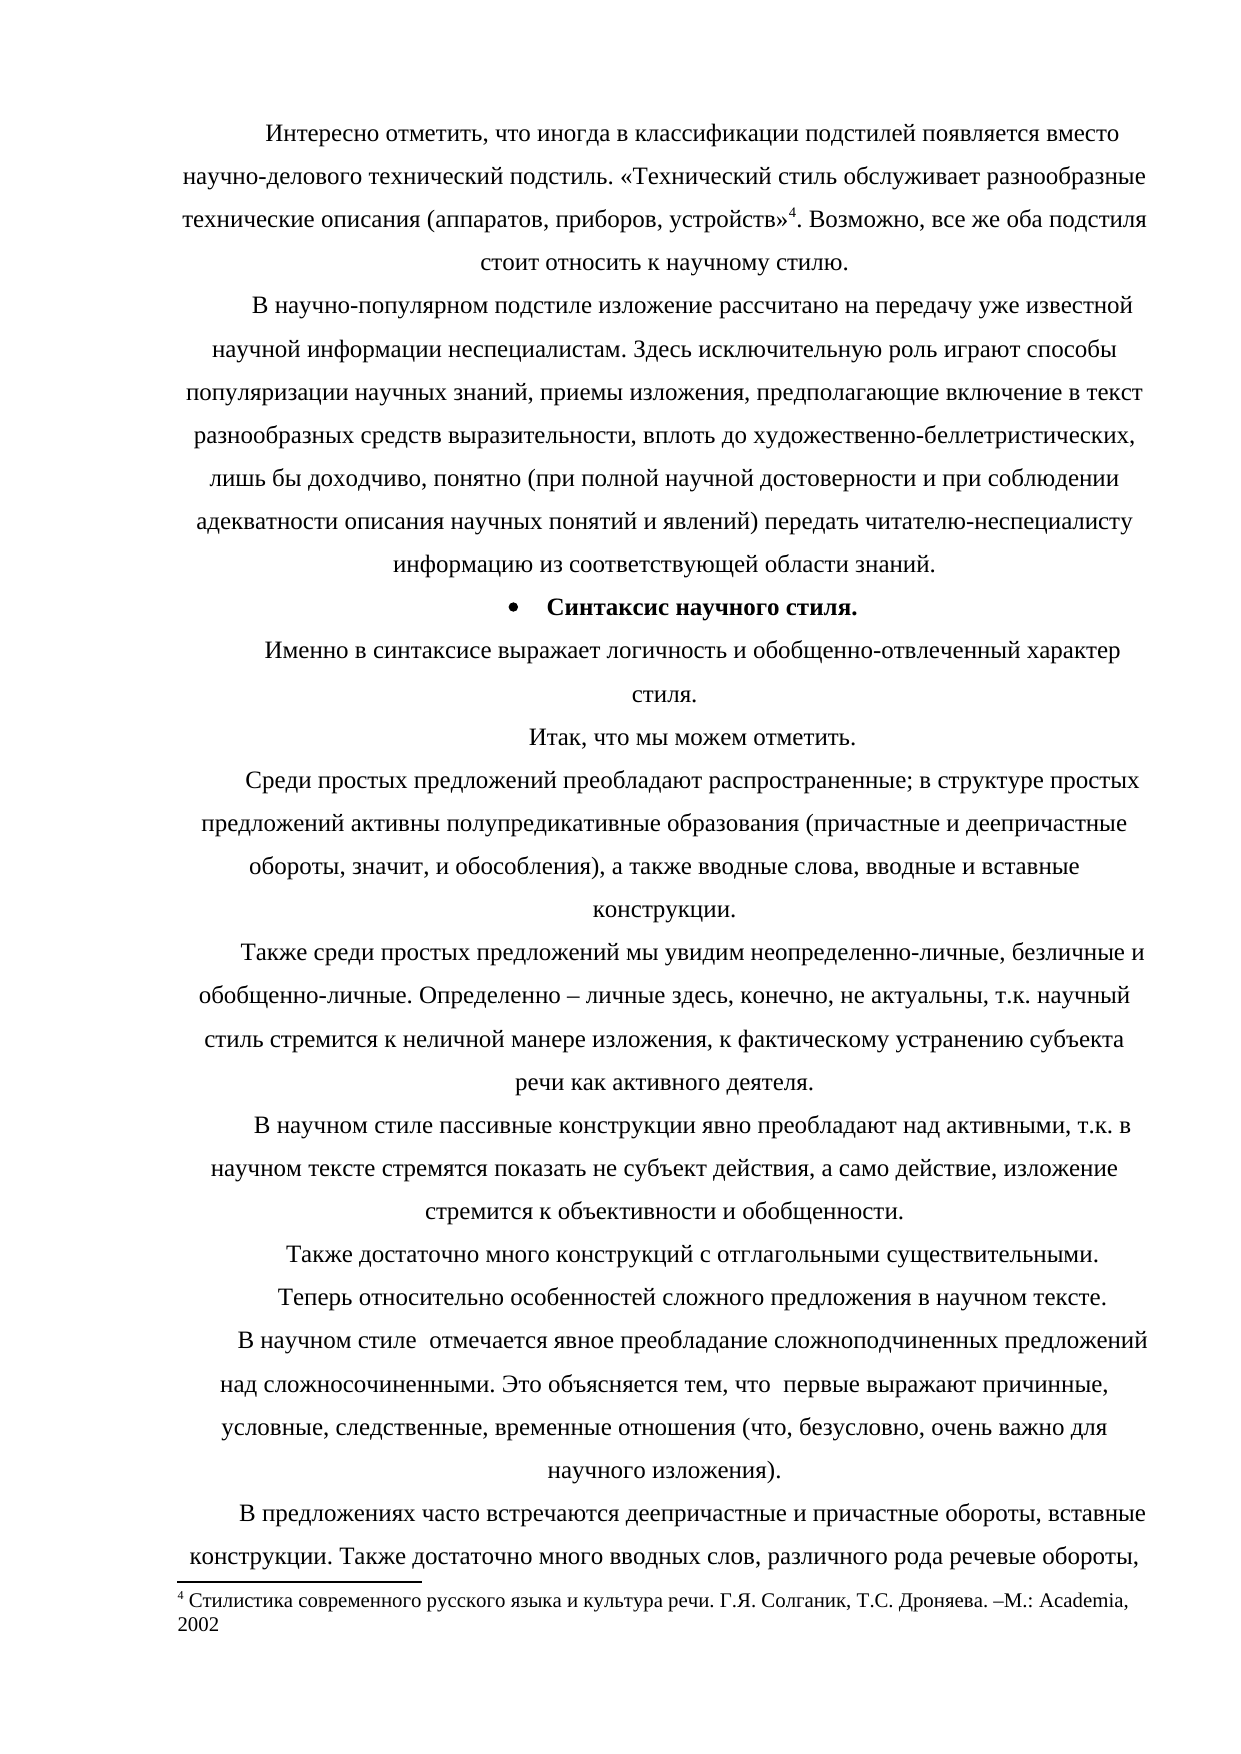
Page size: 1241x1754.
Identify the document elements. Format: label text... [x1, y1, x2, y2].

text Теперь относительно особенностей сложного предложения в научном тексте. [177, 1282, 1152, 1311]
text В научно-популярном подстиле изложение рассчитано на передачу уже известной научной информации неспециалистам. Здесь исключительную роль играют способы популяризации научных знаний, приемы изложения, предполагающие включение в текст разнообразных средств выразительности, вплоть до художественно-беллетристических, лишь бы доходчиво, понятно (при полной научной достоверности и при соблюдении адекватности описания научных понятий и явлений) передать читателю-неспециалисту информацию из соответствующей области знаний. [177, 291, 1152, 578]
text Именно в синтаксисе выражает логичность и обобщенно-отвлеченный характер стиля. [177, 636, 1152, 707]
text Среди простых предложений преобладают распространенные; в структуре простых предложений активны полупредикативные образования (причастные и деепричастные обороты, значит, и обособления), а также вводные слова, вводные и вставные конструкции. [177, 765, 1152, 923]
text Также достаточно много конструкций с отглагольными существительными. [177, 1239, 1152, 1268]
text Также среди простых предложений мы увидим неопределенно-личные, безличные и обобщенно-личные. Определенно – личные здесь, конечно, не актуальны, т.к. научный стиль стремится к неличной манере изложения, к фактическому устранению субъекта речи как активного деятеля. [177, 937, 1152, 1096]
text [177, 1498, 1152, 1570]
text Итак, что мы можем отметить. [177, 722, 1152, 751]
text В научном стиле отмечается явное преобладание сложноподчиненных предложений над сложносочиненными. Это объясняется тем, что первые выражают причинные, условные, следственные, временные отношения (что, безусловно, очень важно для научного изложения). [177, 1326, 1152, 1484]
list Синтаксис научного стиля. [215, 592, 1152, 621]
text Интересно отметить, что иногда в классификации подстилей появляется вместо научно-делового технический подстиль. «Технический стиль обслуживает разнообразные технические описания (аппаратов, приборов, устройств». Возможно, все же оба подстиля стоит относить к научному стилю. [177, 118, 1152, 276]
text В научном стиле пассивные конструкции явно преобладают над активными, т.к. в научном тексте стремятся показать не субъект действия, а само действие, изложение стремится к объективности и обобщенности. [177, 1110, 1152, 1225]
